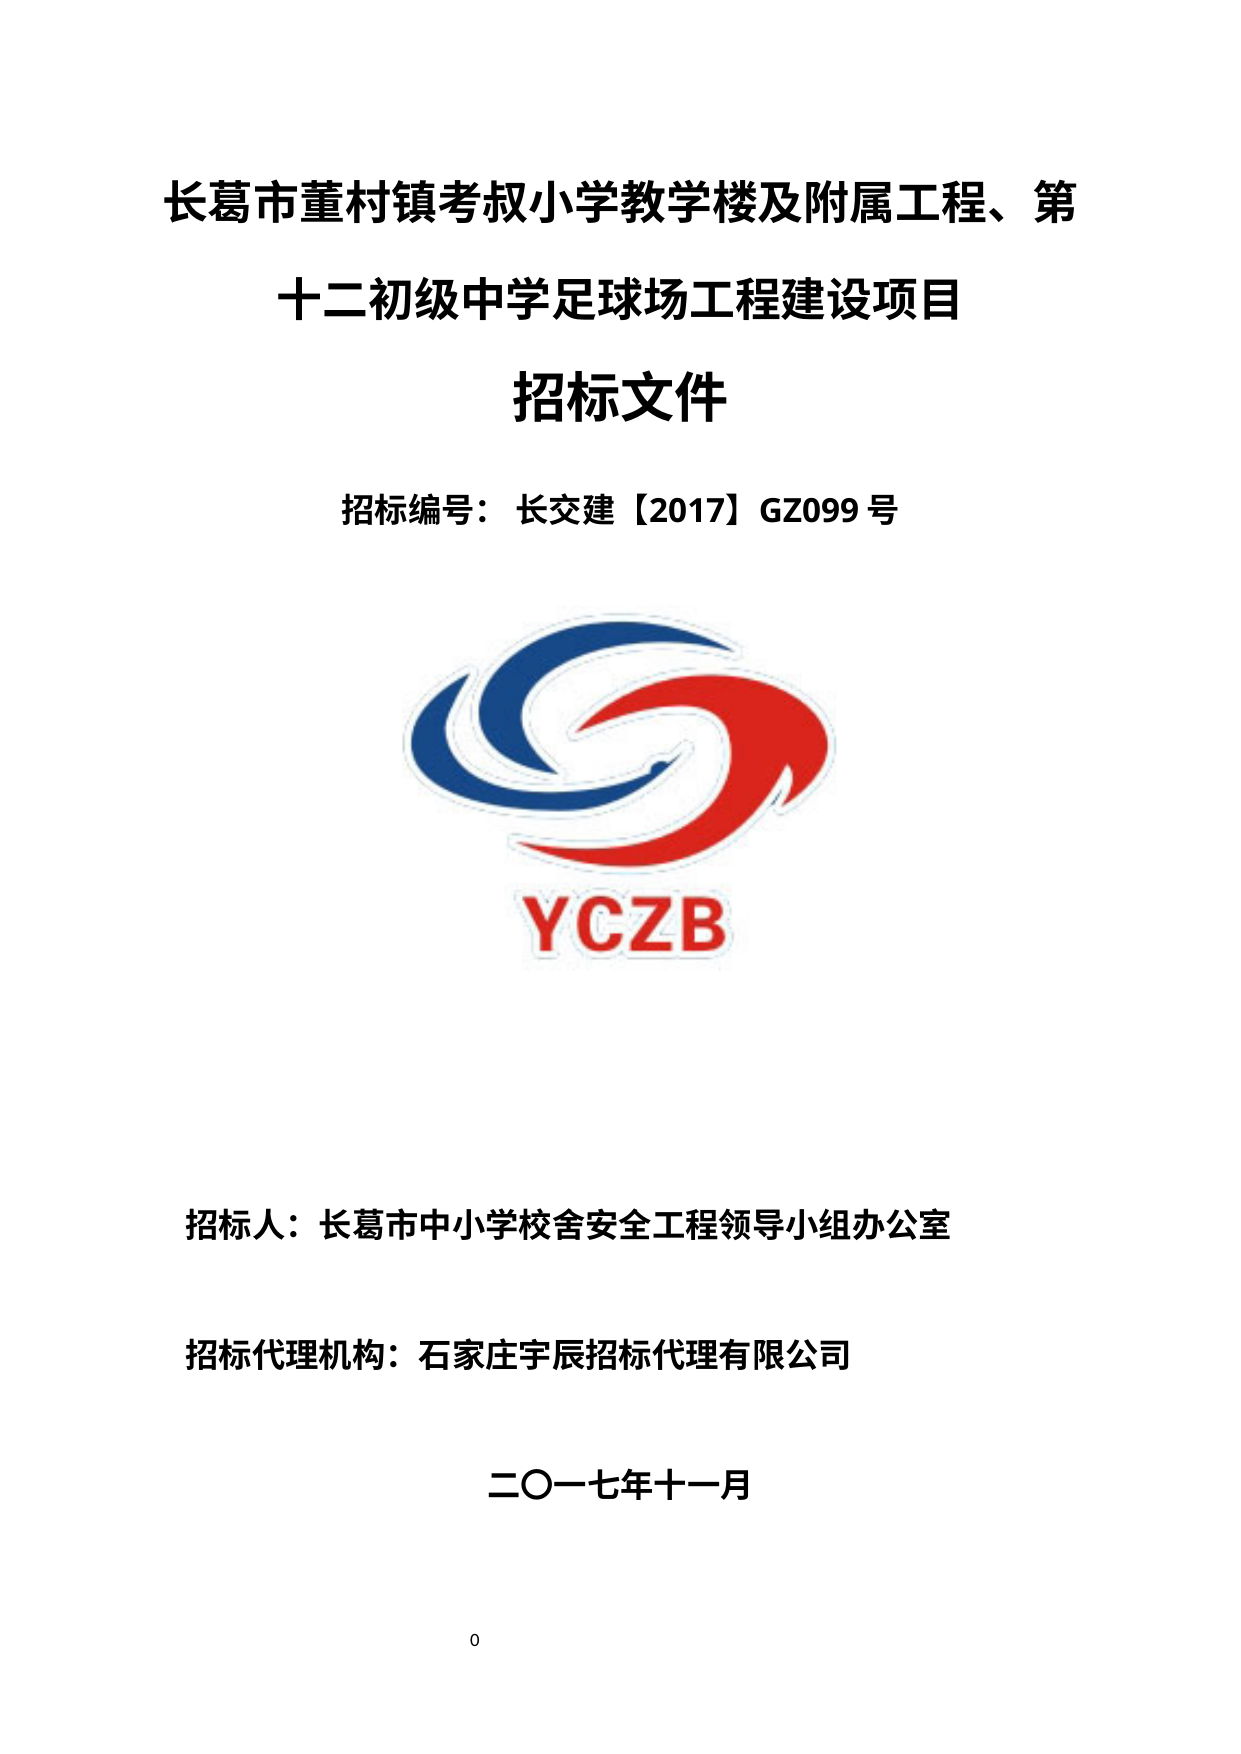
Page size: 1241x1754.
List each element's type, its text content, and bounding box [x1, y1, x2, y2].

text 招标代理机构：石家庄宇辰招标代理有限公司 [142, 1321, 1098, 1386]
text 二〇一七年十一月 [142, 1451, 1098, 1516]
text 招标文件 [142, 346, 1098, 443]
text 长葛市董村镇考叔小学教学楼及附属工程、第十二初级中学足球场工程建设项目 [142, 151, 1098, 346]
picture [401, 605, 839, 971]
text 招标编号： 长交建【2017】GZ099号 [142, 476, 1098, 541]
text 招标人：长葛市中小学校舍安全工程领导小组办公室 [142, 1191, 1098, 1256]
